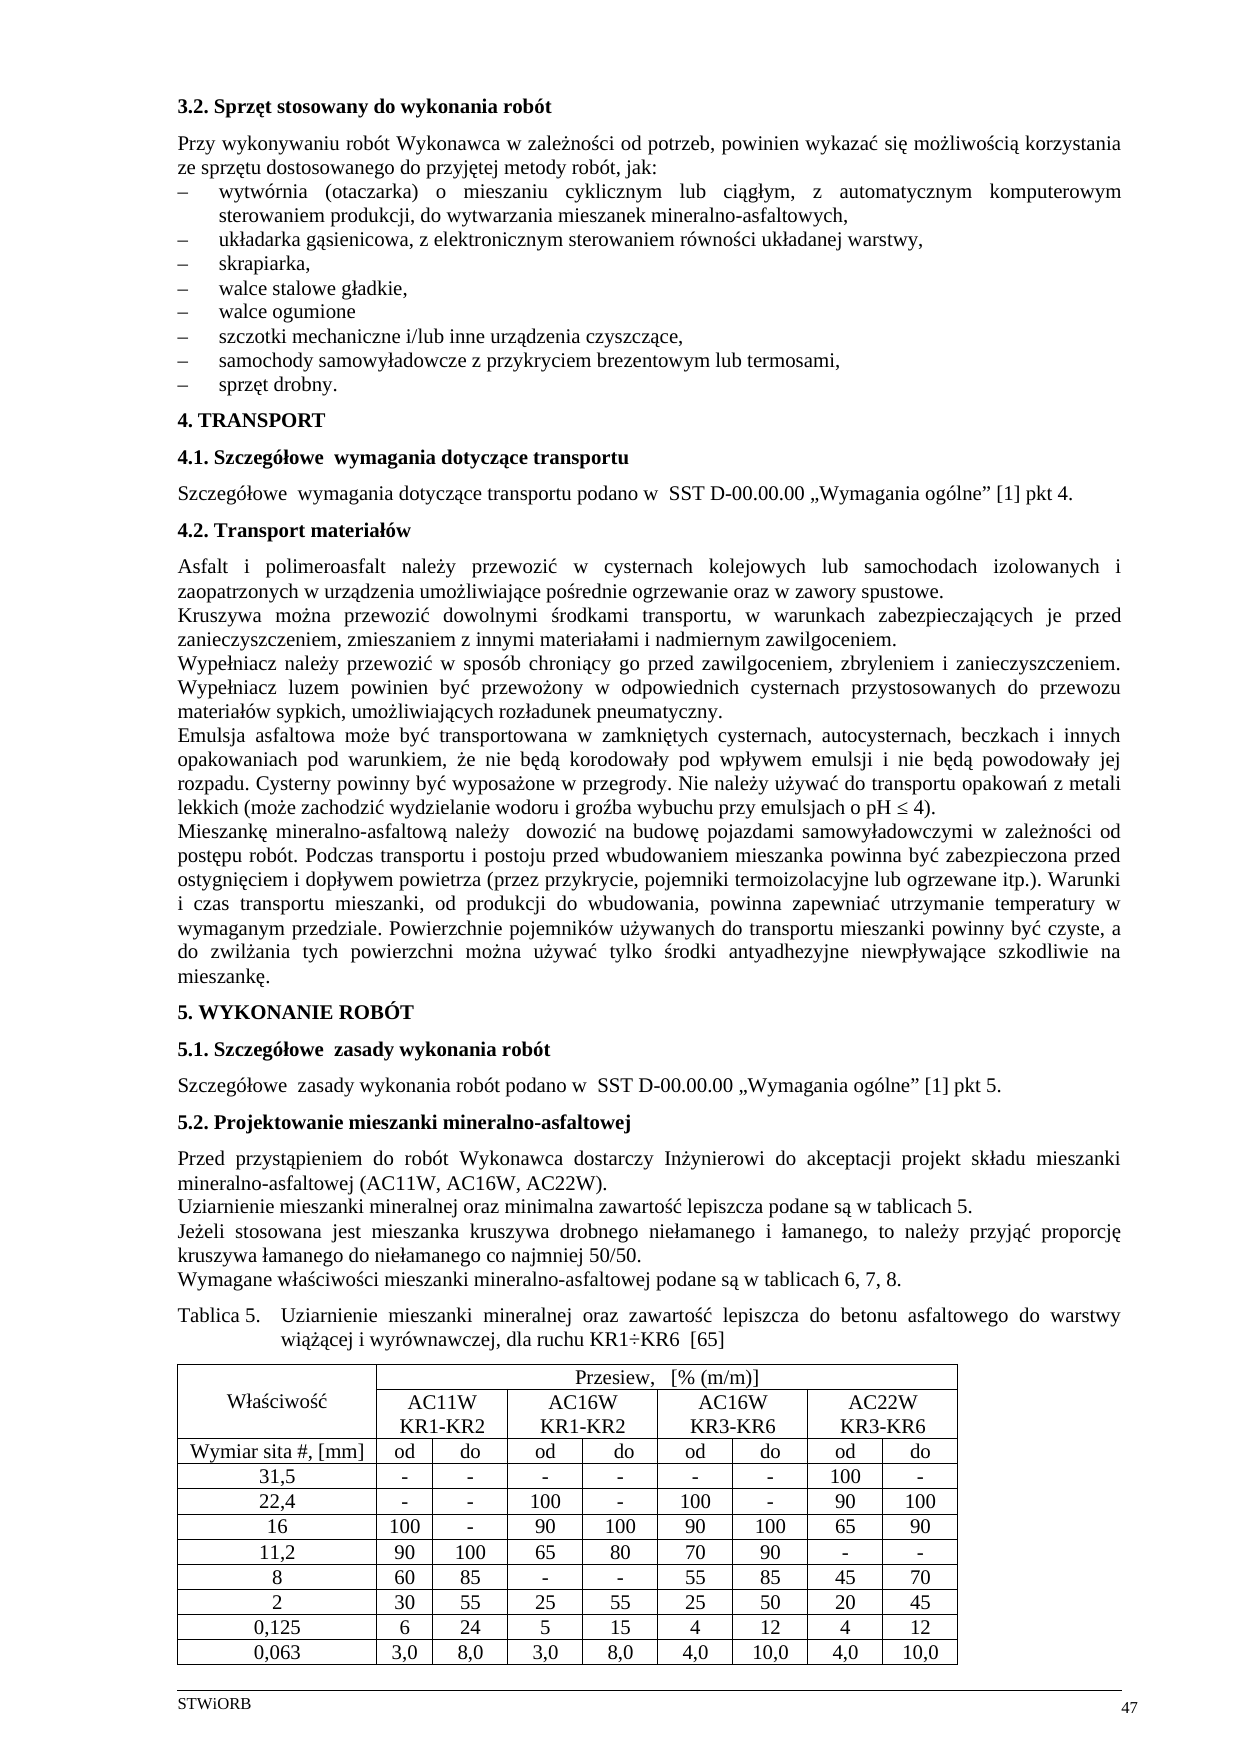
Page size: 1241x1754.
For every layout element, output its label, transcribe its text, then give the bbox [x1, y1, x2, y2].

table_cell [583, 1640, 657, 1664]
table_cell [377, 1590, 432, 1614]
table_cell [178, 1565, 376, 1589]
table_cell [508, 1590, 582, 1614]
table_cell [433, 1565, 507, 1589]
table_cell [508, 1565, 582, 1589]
list samochody samowyładowcze z przykryciem brezentowym lub termosami, [177, 348, 1122, 372]
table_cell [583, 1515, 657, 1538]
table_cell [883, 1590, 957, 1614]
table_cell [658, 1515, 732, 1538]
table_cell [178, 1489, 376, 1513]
text Kruszywa można przewozić dowolnymi środkami transportu, w warunkach zabezpieczających je przed zanieczyszczeniem, zmieszaniem z innymi materiałami i nadmiernym zawilgoceniem. [177, 603, 1122, 651]
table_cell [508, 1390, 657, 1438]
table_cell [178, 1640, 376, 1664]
list walce ogumione [177, 299, 1122, 323]
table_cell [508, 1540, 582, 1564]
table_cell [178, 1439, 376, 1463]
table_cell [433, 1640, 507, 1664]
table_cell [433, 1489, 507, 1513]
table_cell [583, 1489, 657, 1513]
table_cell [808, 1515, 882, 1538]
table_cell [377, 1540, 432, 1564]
list walce stalowe gładkie, [177, 275, 1122, 299]
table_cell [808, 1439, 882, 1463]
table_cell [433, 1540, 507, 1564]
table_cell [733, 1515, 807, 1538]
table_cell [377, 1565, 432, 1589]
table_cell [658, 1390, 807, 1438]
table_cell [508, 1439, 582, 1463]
list Szczegółowe zasady wykonania robót podano w SST D-00.00.00 „Wymagania ogólne” [1] pkt 5. [177, 1073, 1122, 1097]
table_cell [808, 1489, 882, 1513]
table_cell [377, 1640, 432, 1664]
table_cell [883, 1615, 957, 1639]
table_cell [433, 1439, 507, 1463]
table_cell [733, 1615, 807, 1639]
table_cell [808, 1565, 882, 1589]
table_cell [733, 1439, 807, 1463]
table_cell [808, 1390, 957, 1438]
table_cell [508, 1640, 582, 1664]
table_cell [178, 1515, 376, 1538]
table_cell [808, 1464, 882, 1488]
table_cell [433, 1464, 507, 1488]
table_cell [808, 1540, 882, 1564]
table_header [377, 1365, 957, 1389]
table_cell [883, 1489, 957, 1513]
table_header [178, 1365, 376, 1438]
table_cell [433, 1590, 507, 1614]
text 5.2. Projektowanie mieszanki mineralno-asfaltowej [177, 1110, 1122, 1134]
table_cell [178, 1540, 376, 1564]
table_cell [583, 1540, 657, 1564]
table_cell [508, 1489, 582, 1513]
text Przed przystąpieniem do robót Wykonawca dostarczy Inżynierowi do akceptacji projekt składu mieszanki mineralno-asfaltowej (AC11W, AC16W, AC22W). [177, 1146, 1122, 1194]
text Emulsja asfaltowa może być transportowana w zamkniętych cysternach, autocysternach, beczkach i innych opakowaniach pod warunkiem, że nie będą korodowały pod wpływem emulsji i nie będą powodowały jej rozpadu. Cysterny powinny być wyposażone w przegrody. Nie należy używać do transportu opakowań z metali lekkich (może zachodzić wydzielanie wodoru i groźba wybuchu przy emulsjach o pH ≤ 4). [177, 723, 1122, 819]
list 4.1. Szczegółowe wymagania dotyczące transportu [177, 445, 1122, 469]
text 4. TRANSPORT [177, 408, 1122, 432]
text 4.2. Transport materiałów [177, 518, 1122, 542]
text Wypełniacz należy przewozić w sposób chroniący go przed zawilgoceniem, zbryleniem i zanieczyszczeniem. Wypełniacz luzem powinien być przewożony w odpowiednich cysternach przystosowanych do przewozu materiałów sypkich, umożliwiających rozładunek pneumatyczny. [177, 651, 1122, 723]
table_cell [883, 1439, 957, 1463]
text Przy wykonywaniu robót Wykonawca w zależności od potrzeb, powinien wykazać się możliwością korzystania ze sprzętu dostosowanego do przyjętej metody robót, jak: [177, 131, 1122, 179]
text 3.2. Sprzęt stosowany do wykonania robót [177, 94, 1122, 118]
text Tablica 5. Uziarnienie mieszanki mineralnej oraz zawartość lepiszcza do betonu asfaltowego do warstwy wiążącej i wyrównawczej, dla ruchu KR1÷KR6 [65] [177, 1303, 1122, 1351]
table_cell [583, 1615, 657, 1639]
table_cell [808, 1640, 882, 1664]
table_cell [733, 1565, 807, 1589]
text Mieszankę mineralno-asfaltową należy dowozić na budowę pojazdami samowyładowczymi w zależności od postępu robót. Podczas transportu i postoju przed wbudowaniem mieszanka powinna być zabezpieczona przed ostygnięciem i dopływem powietrza (przez przykrycie, pojemniki termoizolacyjne lub ogrzewane itp.). Warunki i czas transportu mieszanki, od produkcji do wbudowania, powinna zapewniać utrzymanie temperatury w wymaganym przedziale. Powierzchnie pojemników używanych do transportu mieszanki powinny być czyste, a do zwilżania tych powierzchni można używać tylko środki antyadhezyjne niewpływające szkodliwie na mieszankę. [177, 819, 1122, 988]
list sprzęt drobny. [177, 372, 1122, 396]
text Jeżeli stosowana jest mieszanka kruszywa drobnego niełamanego i łamanego, to należy przyjąć proporcję kruszywa łamanego do niełamanego co najmniej 50/50. [177, 1218, 1122, 1267]
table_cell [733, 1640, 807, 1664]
list 5. WYKONANIE ROBÓT [177, 1000, 1122, 1024]
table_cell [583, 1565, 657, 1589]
list układarka gąsienicowa, z elektronicznym sterowaniem równości układanej warstwy, [177, 227, 1122, 251]
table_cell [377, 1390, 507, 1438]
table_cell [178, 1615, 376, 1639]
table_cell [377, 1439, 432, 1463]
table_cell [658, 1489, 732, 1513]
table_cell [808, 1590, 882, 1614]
list Szczegółowe wymagania dotyczące transportu podano w SST D-00.00.00 „Wymagania ogólne” [1] pkt 4. [177, 481, 1122, 505]
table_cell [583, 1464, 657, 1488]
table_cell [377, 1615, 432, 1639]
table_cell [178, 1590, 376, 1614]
list skrapiarka, [177, 251, 1122, 275]
text Asfalt i polimeroasfalt należy przewozić w cysternach kolejowych lub samochodach izolowanych i zaopatrzonych w urządzenia umożliwiające pośrednie ogrzewanie oraz w zawory spustowe. [177, 554, 1122, 603]
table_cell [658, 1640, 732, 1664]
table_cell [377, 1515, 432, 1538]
text Uziarnienie mieszanki mineralnej oraz minimalna zawartość lepiszcza podane są w tablicach 5. [177, 1194, 1122, 1218]
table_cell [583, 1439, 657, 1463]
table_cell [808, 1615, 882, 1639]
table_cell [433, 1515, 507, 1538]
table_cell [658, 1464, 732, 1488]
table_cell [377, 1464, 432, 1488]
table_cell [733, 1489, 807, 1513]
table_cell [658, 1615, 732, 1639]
list wytwórnia (otaczarka) o mieszaniu cyklicznym lub ciągłym, z automatycznym komputerowym sterowaniem produkcji, do wytwarzania mieszanek mineralno-asfaltowych, [177, 179, 1122, 227]
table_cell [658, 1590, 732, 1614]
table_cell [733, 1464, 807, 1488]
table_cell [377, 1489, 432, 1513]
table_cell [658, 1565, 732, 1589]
text Wymagane właściwości mieszanki mineralno-asfaltowej podane są w tablicach 6, 7, 8. [177, 1267, 1122, 1291]
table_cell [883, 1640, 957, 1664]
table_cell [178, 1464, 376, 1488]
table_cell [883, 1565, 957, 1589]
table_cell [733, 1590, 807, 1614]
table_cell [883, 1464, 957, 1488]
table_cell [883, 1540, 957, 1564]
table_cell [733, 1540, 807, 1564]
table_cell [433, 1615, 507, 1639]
list szczotki mechaniczne i/lub inne urządzenia czyszczące, [177, 323, 1122, 348]
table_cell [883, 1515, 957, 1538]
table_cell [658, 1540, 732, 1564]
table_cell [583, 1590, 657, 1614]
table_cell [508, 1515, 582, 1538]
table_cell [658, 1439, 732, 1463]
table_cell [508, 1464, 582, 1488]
list 5.1. Szczegółowe zasady wykonania robót [177, 1037, 1122, 1061]
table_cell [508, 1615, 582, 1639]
